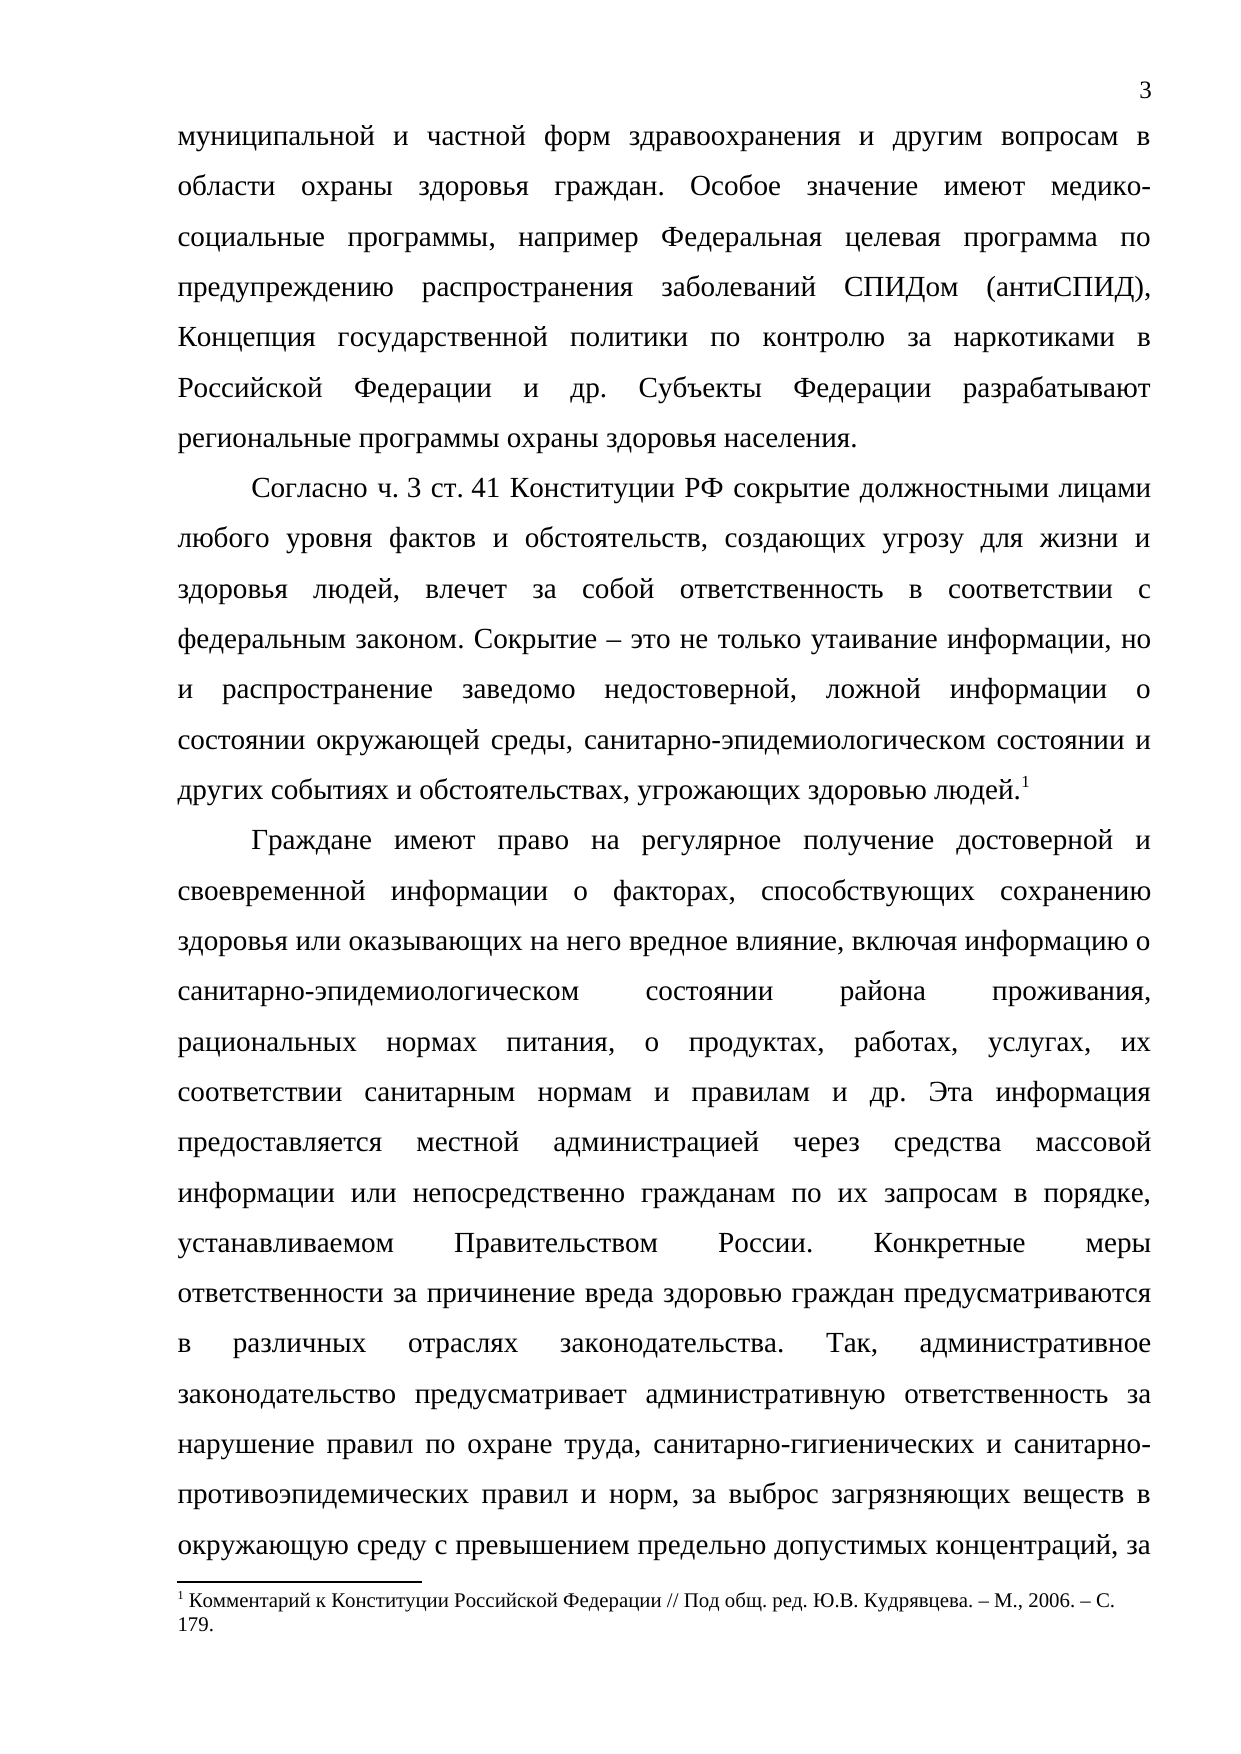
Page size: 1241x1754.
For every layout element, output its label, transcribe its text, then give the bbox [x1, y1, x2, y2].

text Согласно ч. 3 ст. 41 Конституции РФ сокрытие должностными лицами любого уровня фактов и обстоятельств, создающих угрозу для жизни и здоровья людей, влечет за собой ответственность в соответствии с федеральным законом. Сокрытие – это не только утаивание информации, но и распространение заведомо недостоверной, ложной информации о состоянии окружающей среды, санитарно-эпидемиологическом состоянии и других событиях и обстоятельствах, угрожающих здоровью людей. [177, 470, 1152, 806]
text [177, 118, 1152, 453]
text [177, 822, 1152, 1560]
